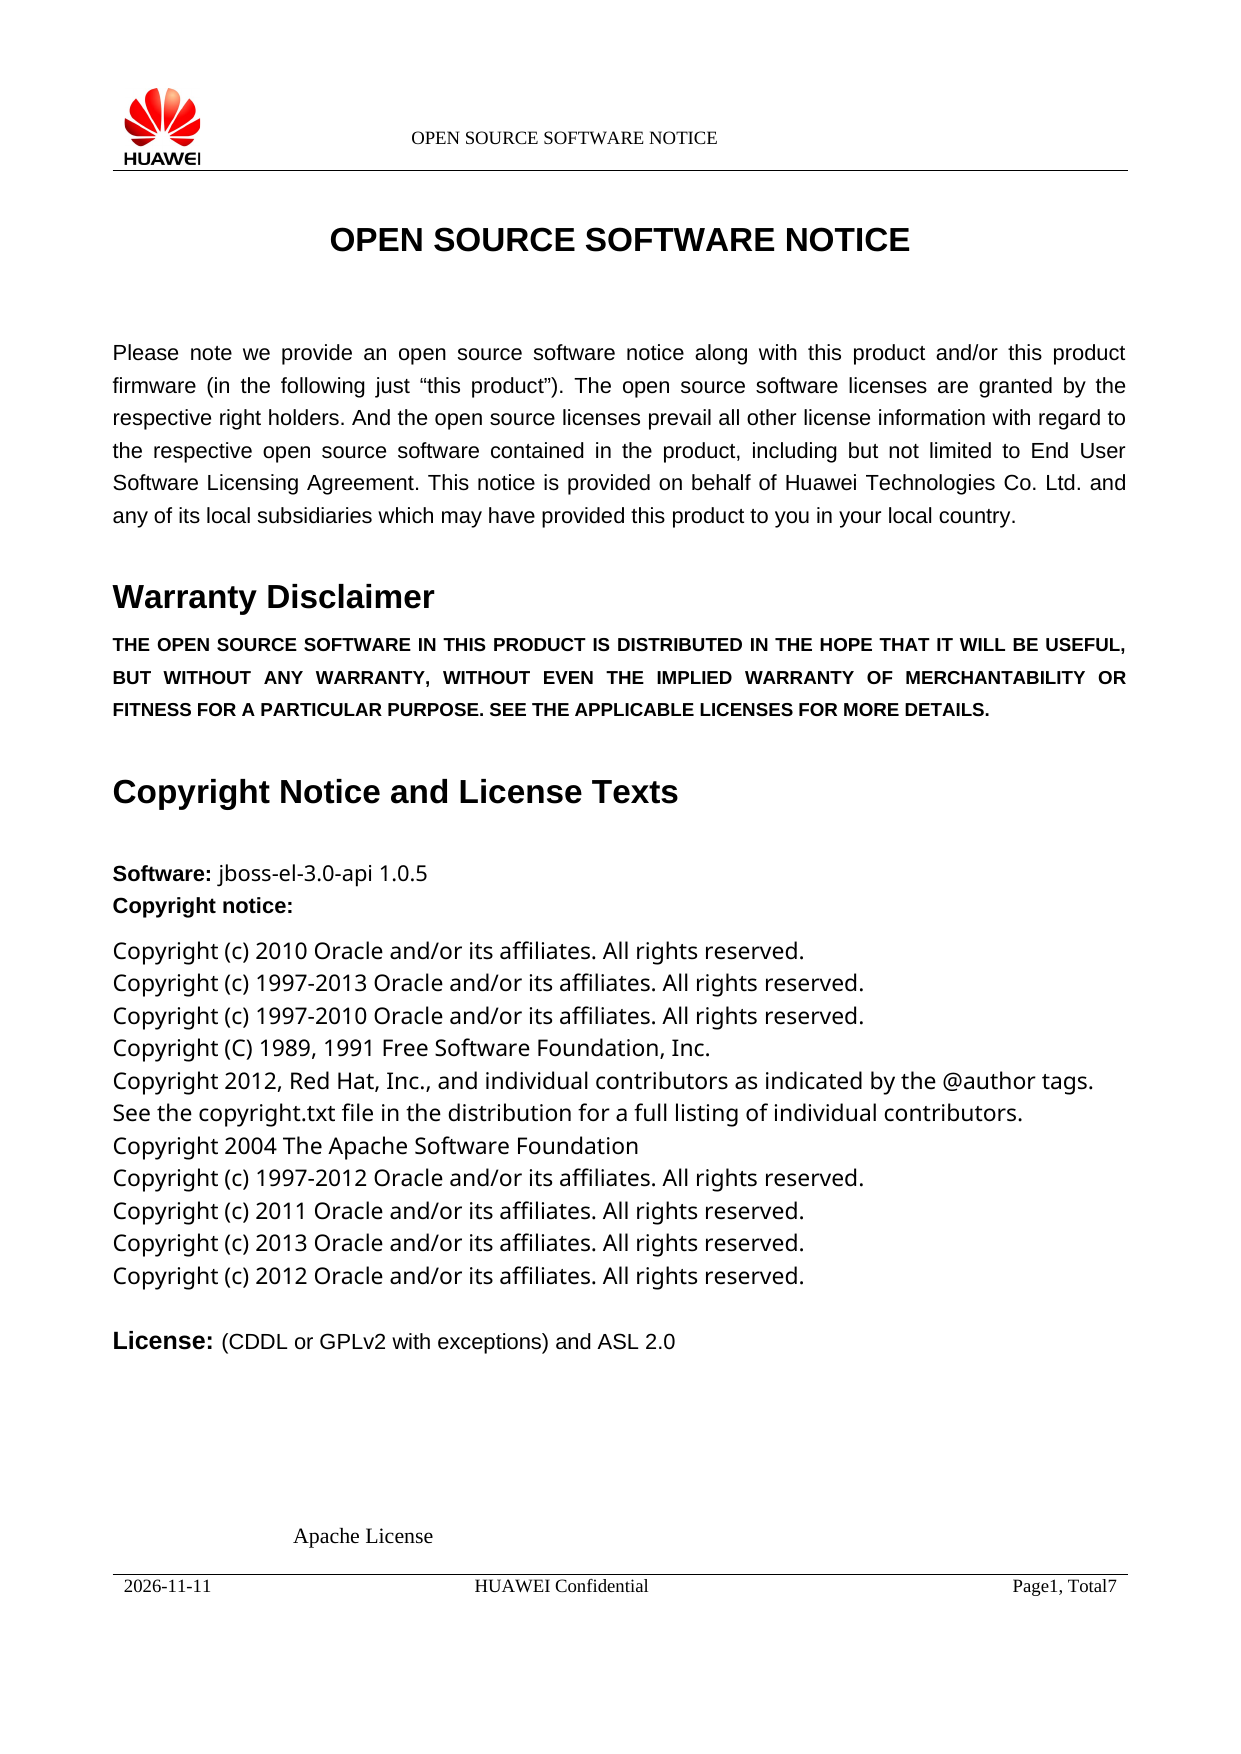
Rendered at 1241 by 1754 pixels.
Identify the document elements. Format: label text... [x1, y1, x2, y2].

title Software: jboss-el-3.0-api 1.0.5 [112, 856, 1128, 889]
text License: (CDDL or GPLv2 with exceptions) and ASL 2.0 [112, 1324, 1128, 1356]
text OPEN SOURCE SOFTWARE NOTICE [112, 206, 1128, 271]
text Please note we provide an open source software notice along with this product and/or this product firmware (in the following just “this product”). The open source software licenses are granted by the respective right holders. And the open source licenses prevail all other license information with regard to the respective open source software contained in the product, including but not limited to End User Software Licensing Agreement. This notice is provided on behalf of Huawei Technologies Co. Ltd. and any of its local subsidiaries which may have provided this product to you in your local country. [112, 336, 1128, 531]
text The open source software in this product is distributed in the hope that it will be useful, but WITHOUT ANY WARRANTY, without even the implied warranty of MERCHANTABILITY or FITNESS FOR A PARTICULAR PURPOSE. See the applicable licenses for more details. [112, 629, 1128, 726]
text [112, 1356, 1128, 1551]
text Copyright Notice and License Texts [112, 759, 1128, 824]
text Copyright notice: [112, 889, 1128, 921]
text Copyright (c) 2010 Oracle and/or its affiliates. All rights reserved. Copyright (c) 1997-2013 Oracle and/or its affiliates. All rights reserved. Copyright (c) 1997-2010 Oracle and/or its affiliates. All rights reserved. Copyright (C) 1989, 1991 Free Software Foundation, Inc. Copyright 2012, Red Hat, Inc., and individual contributors as indicated by the @author tags. See the copyright.txt file in the distribution for a full listing of individual contributors. Copyright 2004 The Apache Software Foundation Copyright (c) 1997-2012 Oracle and/or its affiliates. All rights reserved. Copyright (c) 2011 Oracle and/or its affiliates. All rights reserved. Copyright (c) 2013 Oracle and/or its affiliates. All rights reserved. Copyright (c) 2012 Oracle and/or its affiliates. All rights reserved. [112, 934, 1128, 1324]
text Warranty Disclaimer [112, 564, 1128, 629]
picture [124, 88, 201, 165]
